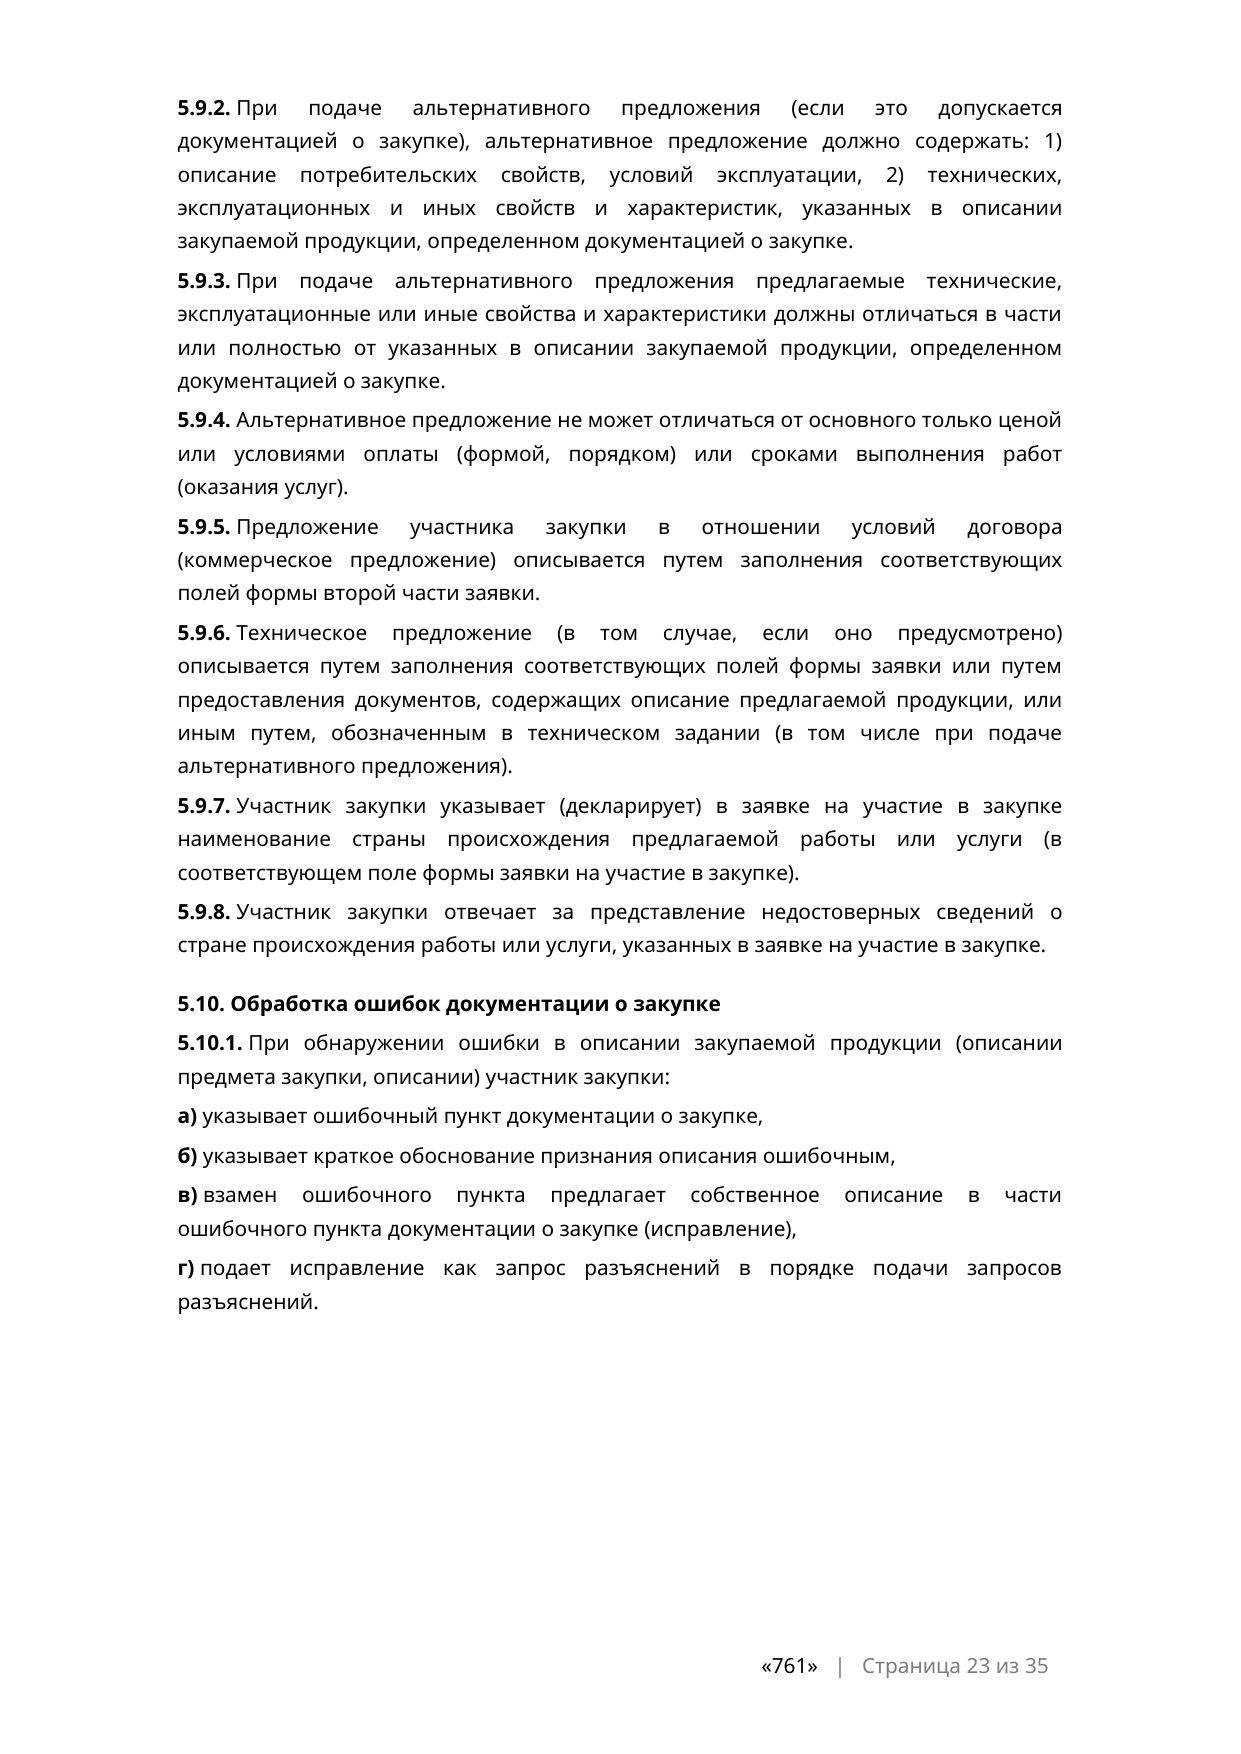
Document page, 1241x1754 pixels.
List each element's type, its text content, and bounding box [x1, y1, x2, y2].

text При подаче альтернативного предложения (если это допускается документацией о закупке), альтернативное предложение должно содержать: 1) описание потребительских свойств, условий эксплуатации, 2) технических, эксплуатационных и иных свойств и характеристик, указанных в описании закупаемой продукции, определенном документацией о закупке. [177, 89, 1063, 255]
text Альтернативное предложение не может отличаться от основного только ценой или условиями оплаты (формой, порядком) или сроками выполнения работ (оказания услуг). [177, 401, 1063, 501]
text указывает ошибочный пункт документации о закупке, [177, 1097, 1063, 1130]
text Предложение участника закупки в отношении условий договора (коммерческое предложение) описывается путем заполнения соответствующих полей формы второй части заявки. [177, 507, 1063, 607]
text При обнаружении ошибки в описании закупаемой продукции (описании предмета закупки, описании) участник закупки: [177, 1024, 1063, 1091]
text Участник закупки отвечает за представление недостоверных сведений о стране происхождения работы или услуги, указанных в заявке на участие в закупке. [177, 893, 1063, 959]
text Участник закупки указывает (декларирует) в заявке на участие в закупке наименование страны происхождения предлагаемой работы или услуги (в соответствующем поле формы заявки на участие в закупке). [177, 787, 1063, 887]
text При подаче альтернативного предложения предлагаемые технические, эксплуатационные или иные свойства и характеристики должны отличаться в части или полностью от указанных в описании закупаемой продукции, определенном документацией о закупке. [177, 262, 1063, 395]
text указывает краткое обоснование признания описания ошибочным, [177, 1137, 1063, 1170]
text Обработка ошибок документации о закупке [177, 984, 1063, 1018]
text Техническое предложение (в том случае, если оно предусмотрено) описывается путем заполнения соответствующих полей формы заявки или путем предоставления документов, содержащих описание предлагаемой продукции, или иным путем, обозначенным в техническом задании (в том числе при подаче альтернативного предложения). [177, 614, 1063, 780]
text подает исправление как запрос разъяснений в порядке подачи запросов разъяснений. [177, 1249, 1063, 1316]
text взамен ошибочного пункта предлагает собственное описание в части ошибочного пункта документации о закупке (исправление), [177, 1176, 1063, 1243]
